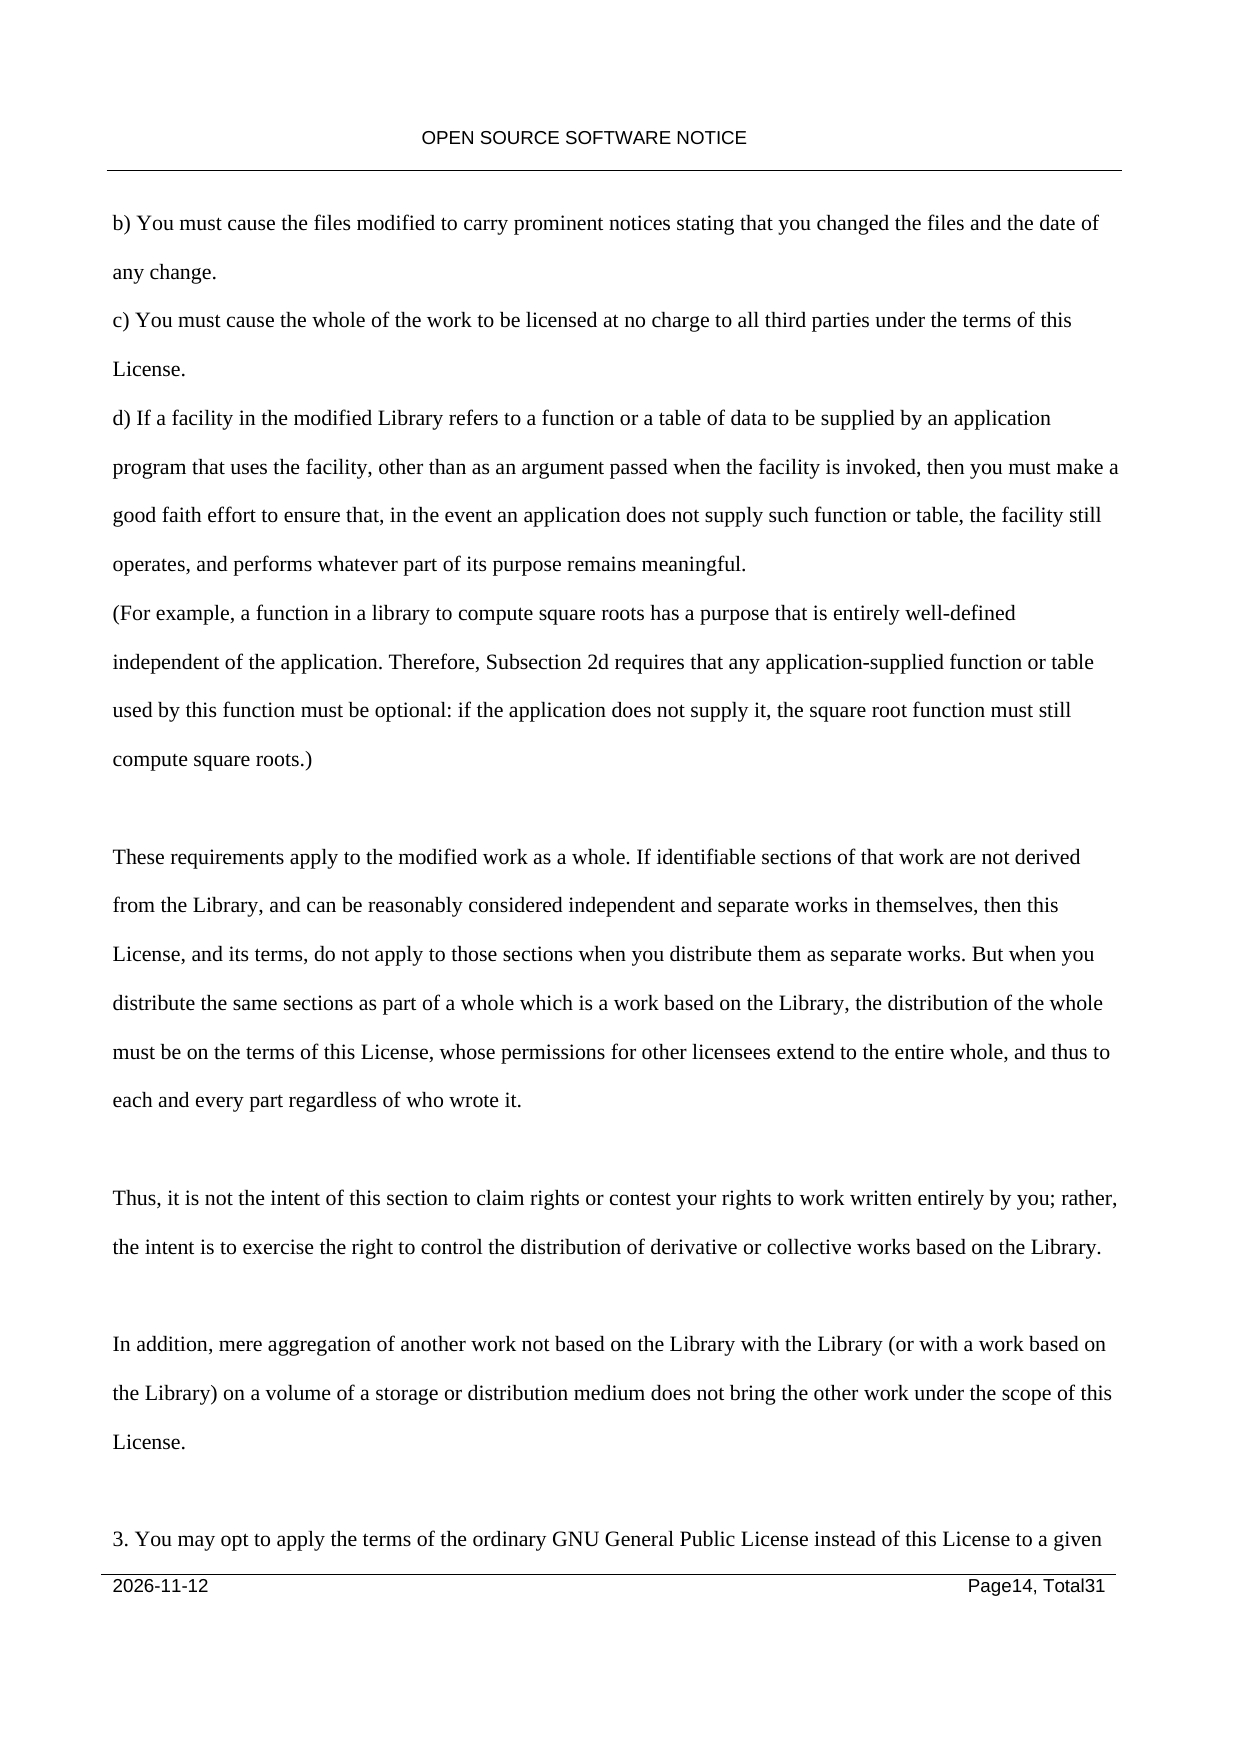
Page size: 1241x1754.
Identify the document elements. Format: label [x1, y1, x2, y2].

text [112, 206, 1128, 1555]
